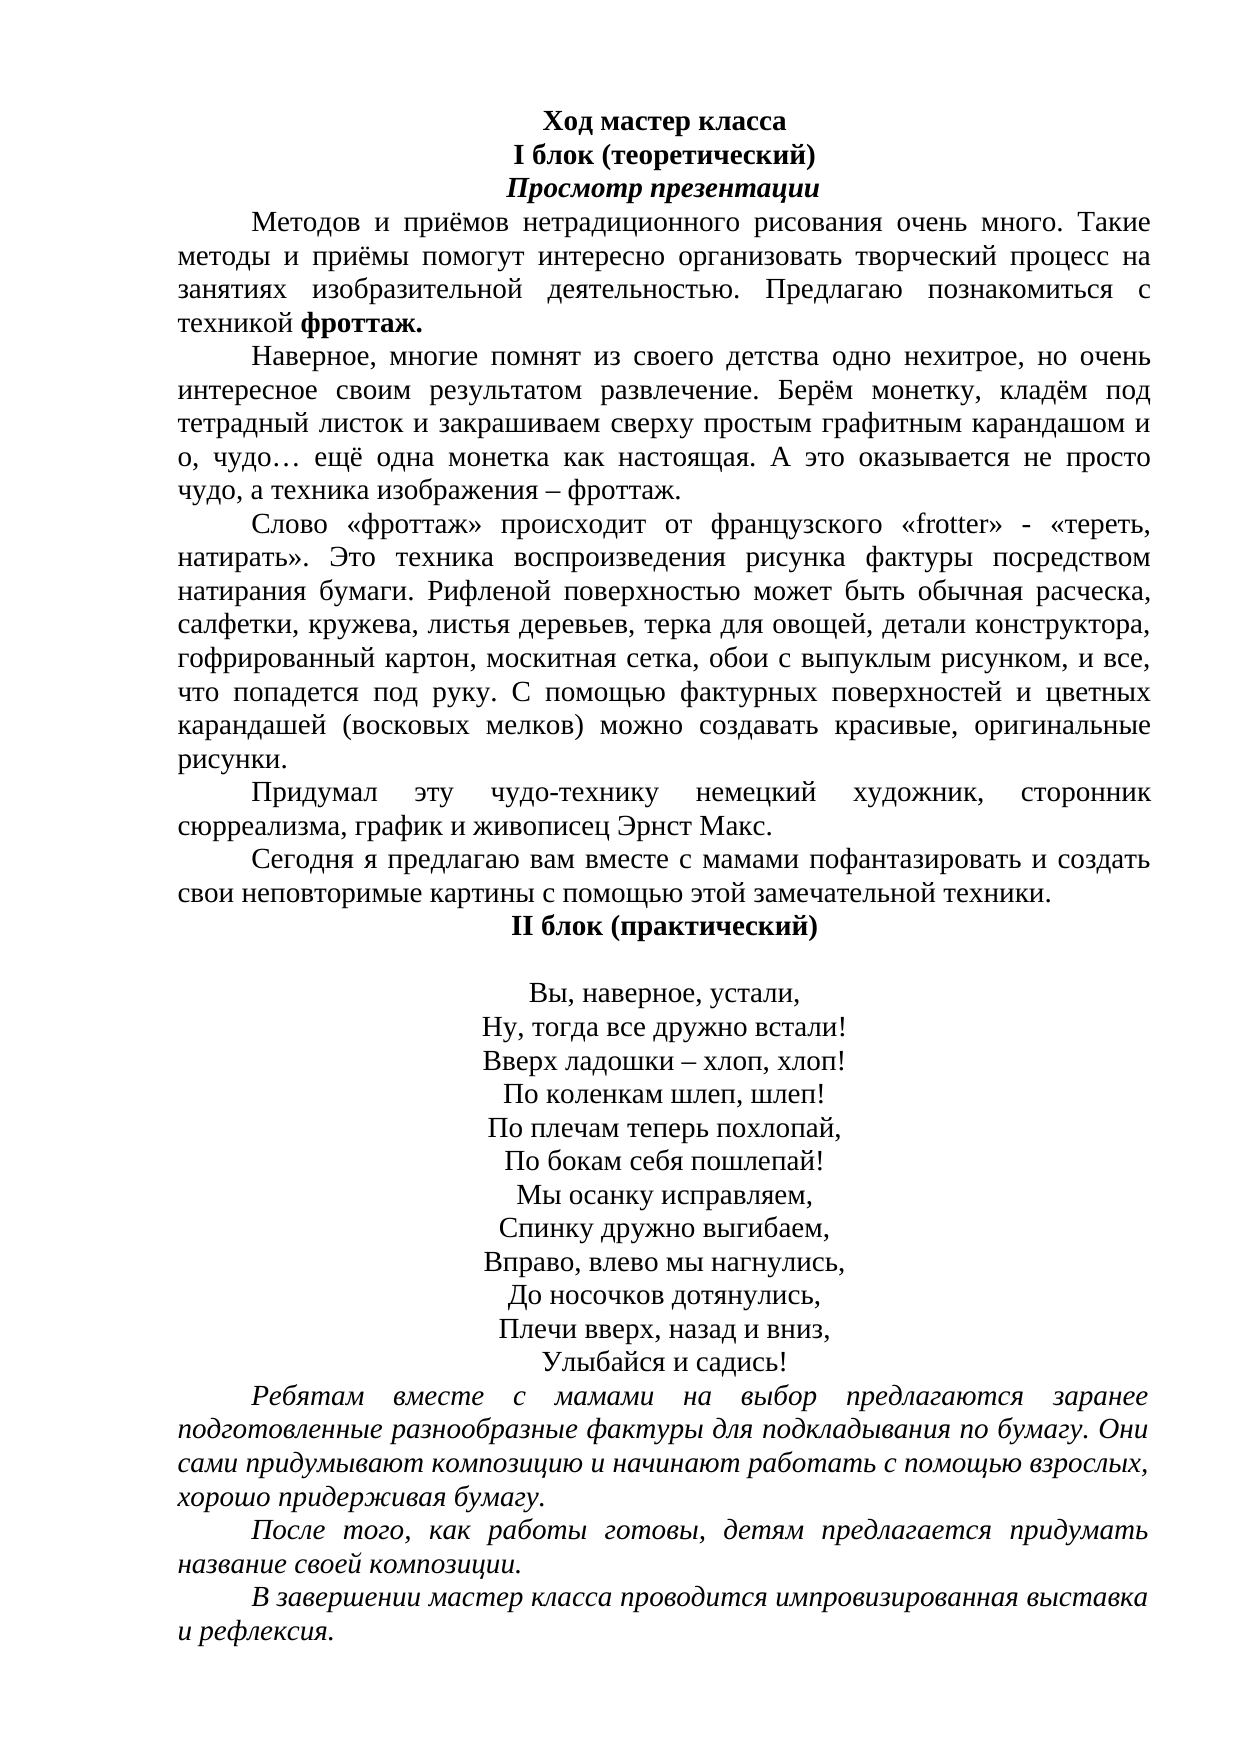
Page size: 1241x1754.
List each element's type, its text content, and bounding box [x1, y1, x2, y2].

text По плечам теперь похлопай, [177, 1110, 1152, 1143]
text II блок (практический) [177, 908, 1152, 942]
text Улыбайся и садись! [177, 1344, 1152, 1378]
text Сегодня я предлагаю вам вместе с мамами пофантазировать и создать свои неповторимые картины с помощью этой замечательной техники. [177, 841, 1152, 908]
text Плечи вверх, назад и вниз, [177, 1311, 1152, 1344]
text Ну, тогда все дружно встали! [177, 1009, 1152, 1043]
text Мы осанку исправляем, [177, 1177, 1152, 1210]
text После того, как работы готовы, детям предлагается придумать название своей композиции. [177, 1512, 1152, 1579]
text Наверное, многие помнят из своего детства одно нехитрое, но очень интересное своим результатом развлечение. Берём монетку, кладём под тетрадный листок и закрашиваем сверху простым графитным карандашом и о, чудо… ещё одна монетка как настоящая. А это оказывается не просто чудо, а техника изображения – фроттаж. [177, 338, 1152, 506]
text До носочков дотянулись, [177, 1277, 1152, 1311]
text Просмотр презентации [177, 171, 1152, 204]
text Ход мастер класса [177, 103, 1152, 137]
text Спинку дружно выгибаем, [177, 1210, 1152, 1244]
text Методов и приёмов нетрадиционного рисования очень много. Такие методы и приёмы помогут интересно организовать творческий процесс на занятиях изобразительной деятельностью. Предлагаю познакомиться с техникой фроттаж. [177, 204, 1152, 338]
text Вправо, влево мы нагнулись, [177, 1244, 1152, 1277]
text Вы, наверное, устали, [177, 976, 1152, 1009]
text В завершении мастер класса проводится импровизированная выставка и рефлексия. [177, 1579, 1152, 1646]
text По коленкам шлеп, шлеп! [177, 1076, 1152, 1110]
text Слово «фроттаж» происходит от французского «frotter» - «тереть, натирать». Это техника воспроизведения рисунка фактуры посредством натирания бумаги. Рифленой поверхностью может быть обычная расческа, салфетки, кружева, листья деревьев, терка для овощей, детали конструктора, гофрированный картон, москитная сетка, обои с выпуклым рисунком, и все, что попадется под руку. С помощью фактурных поверхностей и цветных карандашей (восковых мелков) можно создавать красивые, оригинальные рисунки. [177, 506, 1152, 774]
text Придумал эту чудо-технику немецкий художник, сторонник сюрреализма, график и живописец Эрнст Макс. [177, 774, 1152, 841]
text I блок (теоретический) [177, 137, 1152, 171]
text Вверх ладошки – хлоп, хлоп! [177, 1043, 1152, 1076]
text Ребятам вместе с мамами на выбор предлагаются заранее подготовленные разнообразные фактуры для подкладывания по бумагу. Они сами придумывают композицию и начинают работать с помощью взрослых, хорошо придерживая бумагу. [177, 1378, 1152, 1512]
text По бокам себя пошлепай! [177, 1143, 1152, 1177]
